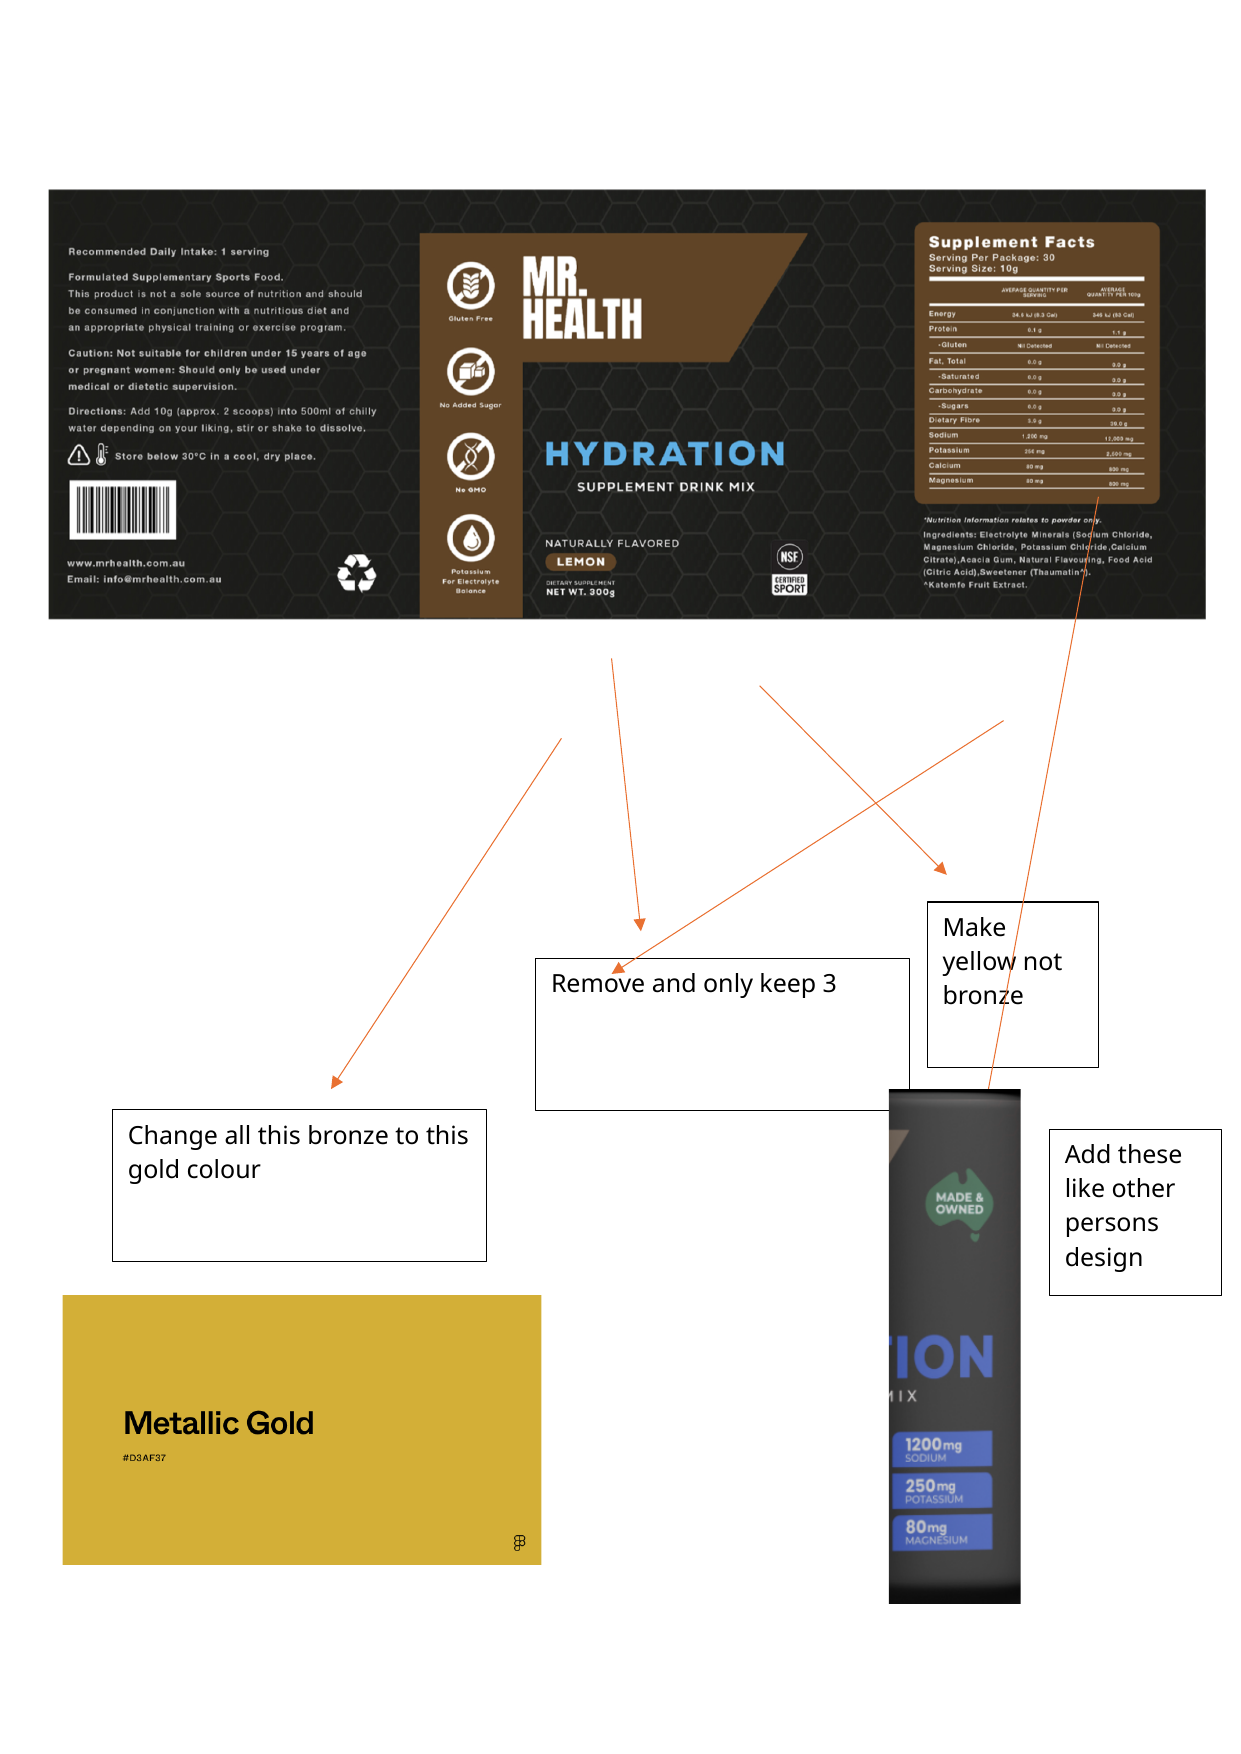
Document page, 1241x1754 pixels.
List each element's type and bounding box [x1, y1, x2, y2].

picture [887, 1089, 1021, 1602]
picture [62, 1295, 541, 1565]
picture [0, 150, 1238, 647]
